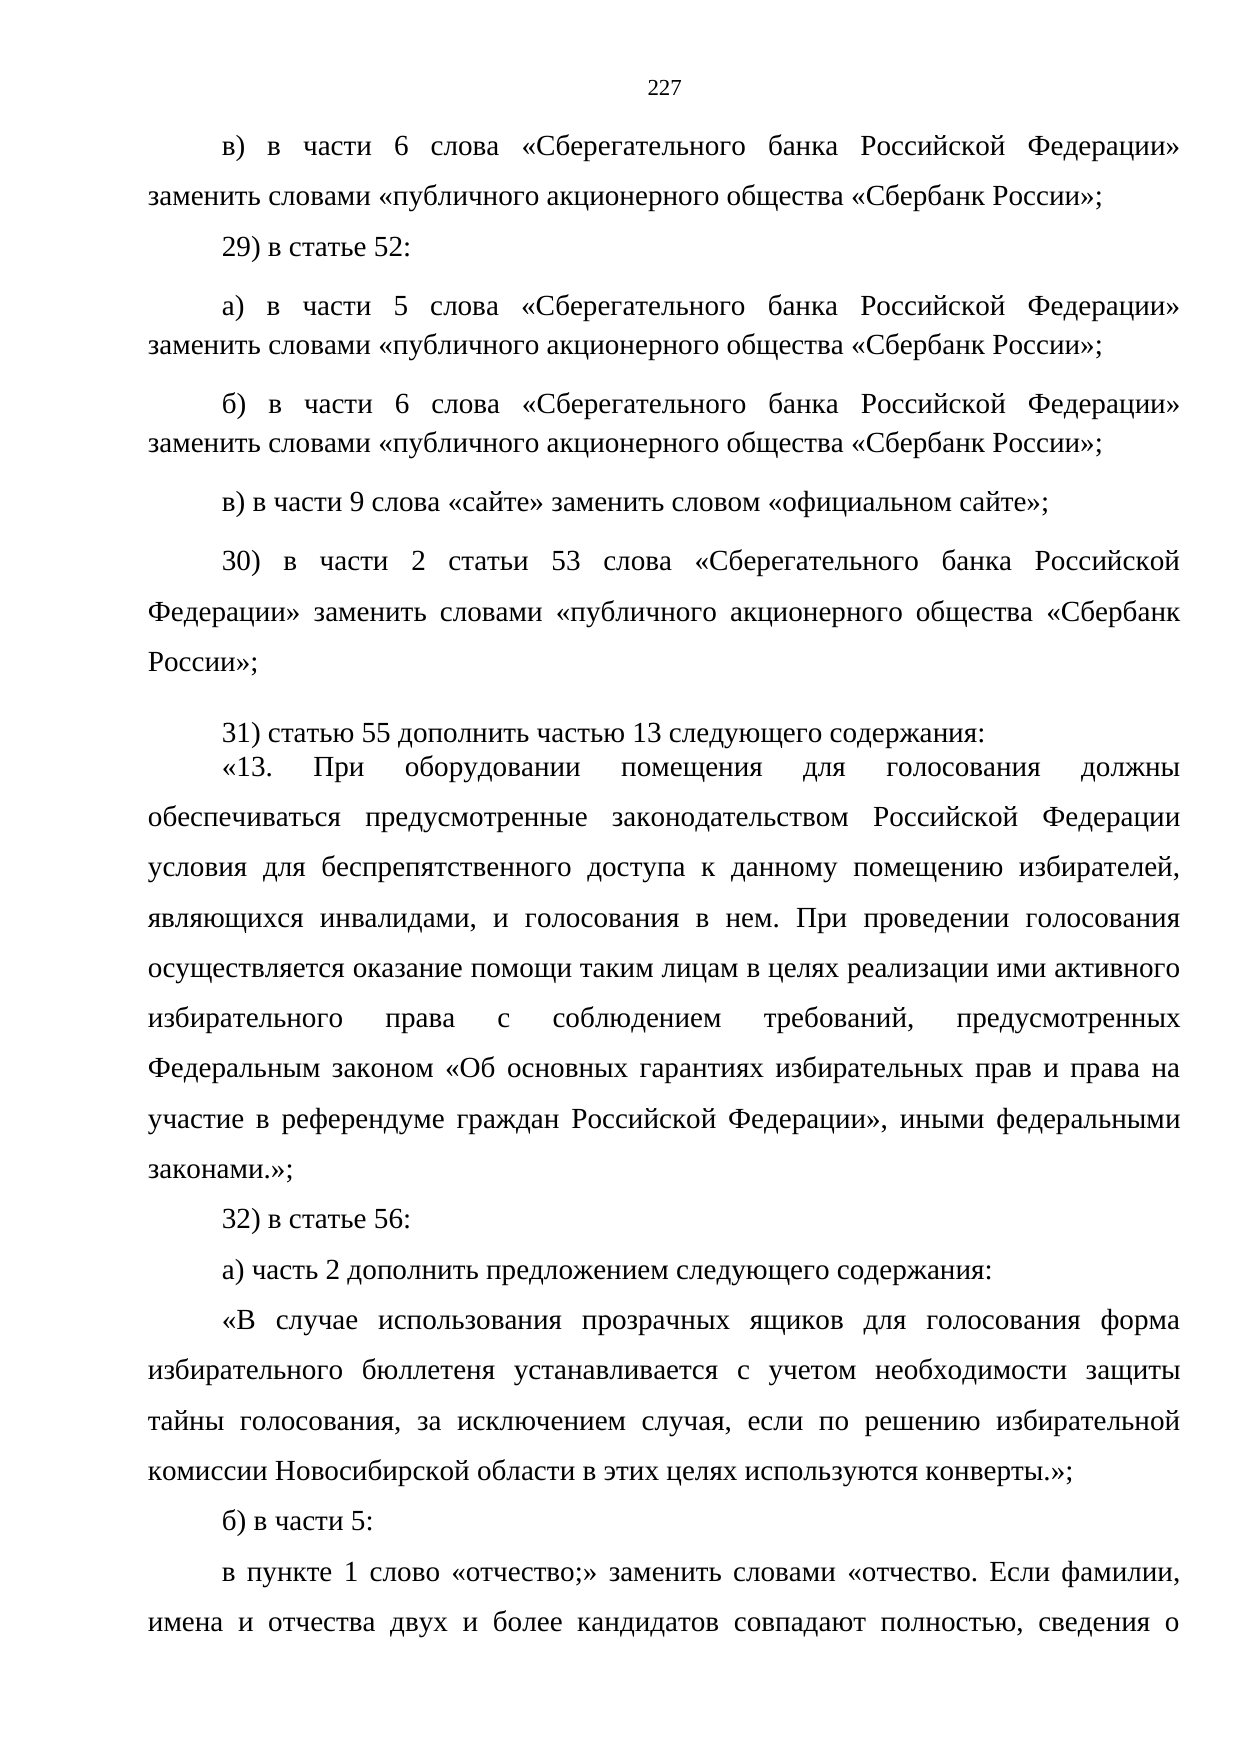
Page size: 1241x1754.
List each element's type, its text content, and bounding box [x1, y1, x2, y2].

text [148, 1554, 1181, 1638]
text в) в части 6 слова «Сберегательного банка Российской Федерации» заменить словами «публичного акционерного общества «Сбербанк России»; [148, 128, 1181, 212]
text а) часть 2 дополнить предложением следующего содержания: [148, 1252, 1181, 1285]
text «13. При оборудовании помещения для голосования должны обеспечиваться предусмотренные законодательством Российской Федерации условия для беспрепятственного доступа к данному помещению избирателей, являющихся инвалидами, и голосования в нем. При проведении голосования осуществляется оказание помощи таким лицам в целях реализации ими активного избирательного права с соблюдением требований, предусмотренных Федеральным законом «Об основных гарантиях избирательных прав и права на участие в референдуме граждан Российской Федерации», иными федеральными законами.»; [148, 749, 1181, 1185]
text 32) в статье 56: [148, 1202, 1181, 1235]
text б) в части 5: [148, 1503, 1181, 1537]
text 30) в части 2 статьи 53 слова «Сберегательного банка Российской Федерации» заменить словами «публичного акционерного общества «Сбербанк России»; [148, 543, 1181, 678]
text 31) статью 55 дополнить частью 13 следующего содержания: [148, 715, 1181, 749]
text б) в части 6 слова «Сберегательного банка Российской Федерации» заменить словами «публичного акционерного общества «Сбербанк России»; [148, 386, 1181, 458]
text в) в части 9 слова «сайте» заменить словом «официальном сайте»; [148, 484, 1181, 518]
text а) в части 5 слова «Сберегательного банка Российской Федерации» заменить словами «публичного акционерного общества «Сбербанк России»; [148, 288, 1181, 360]
text 29) в статье 52: [148, 229, 1181, 262]
text «В случае использования прозрачных ящиков для голосования форма избирательного бюллетеня устанавливается с учетом необходимости защиты тайны голосования, за исключением случая, если по решению избирательной комиссии Новосибирской области в этих целях используются конверты.»; [148, 1302, 1181, 1487]
